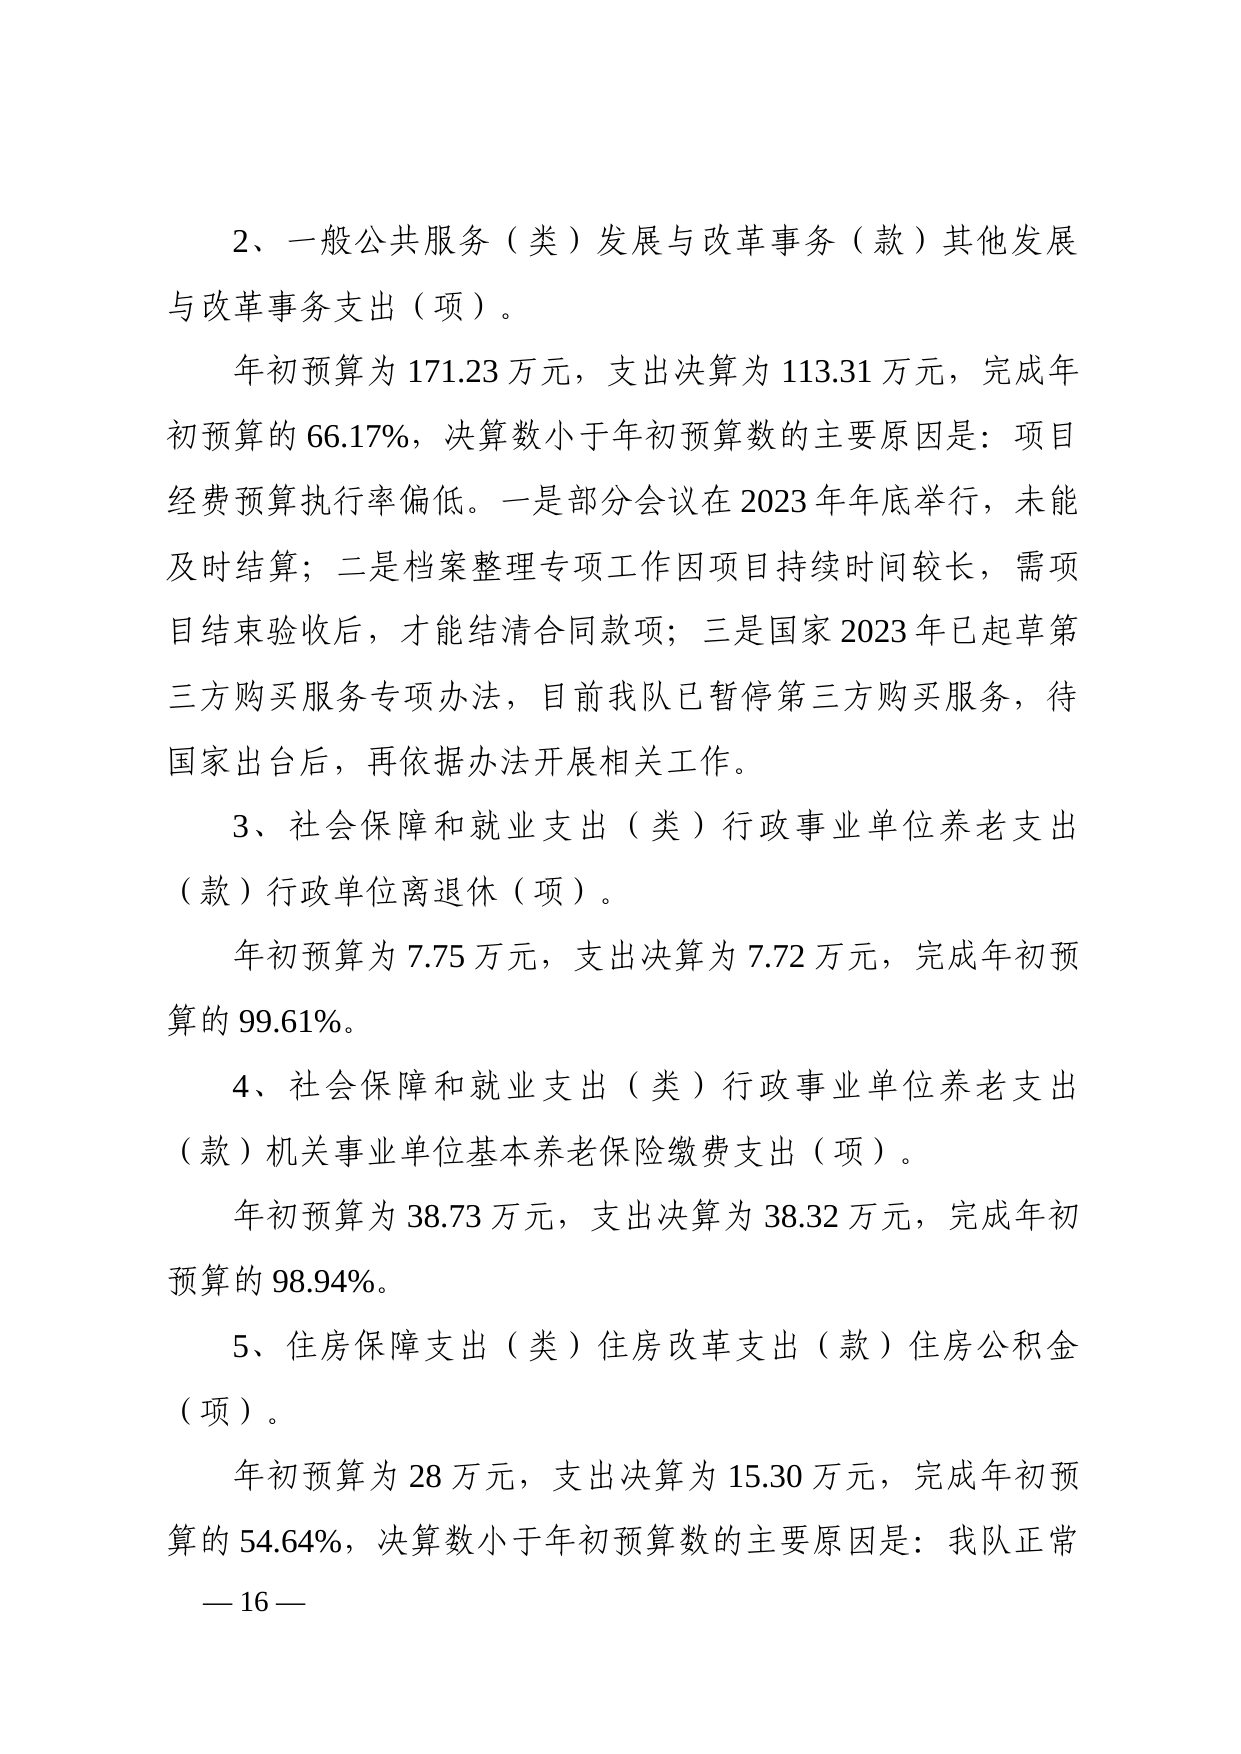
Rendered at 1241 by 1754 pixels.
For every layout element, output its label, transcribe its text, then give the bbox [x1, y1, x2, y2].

text 年初预算为38.73万元，支出决算为38.32万元，完成年初预算的98.94%。 [165, 1182, 1081, 1312]
text 年初预算为7.75万元，支出决算为7.72万元，完成年初预算的99.61%。 [165, 922, 1081, 1052]
text 5、住房保障支出（类）住房改革支出（款）住房公积金（项）。 [165, 1312, 1081, 1442]
text 2、一般公共服务（类）发展与改革事务（款）其他发展与改革事务支出（项）。 [165, 207, 1081, 337]
text 3、社会保障和就业支出（类）行政事业单位养老支出（款）行政单位离退休（项）。 [165, 792, 1081, 922]
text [165, 1442, 1081, 1572]
text 年初预算为171.23万元，支出决算为113.31万元，完成年初预算的66.17%，决算数小于年初预算数的主要原因是：项目经费预算执行率偏低。一是部分会议在2023年年底举行，未能及时结算；二是档案整理专项工作因项目持续时间较长，需项目结束验收后，才能结清合同款项；三是国家2023年已起草第三方购买服务专项办法，目前我队已暂停第三方购买服务，待国家出台后，再依据办法开展相关工作。 [165, 337, 1081, 792]
text 4、社会保障和就业支出（类）行政事业单位养老支出（款）机关事业单位基本养老保险缴费支出（项）。 [165, 1052, 1081, 1182]
